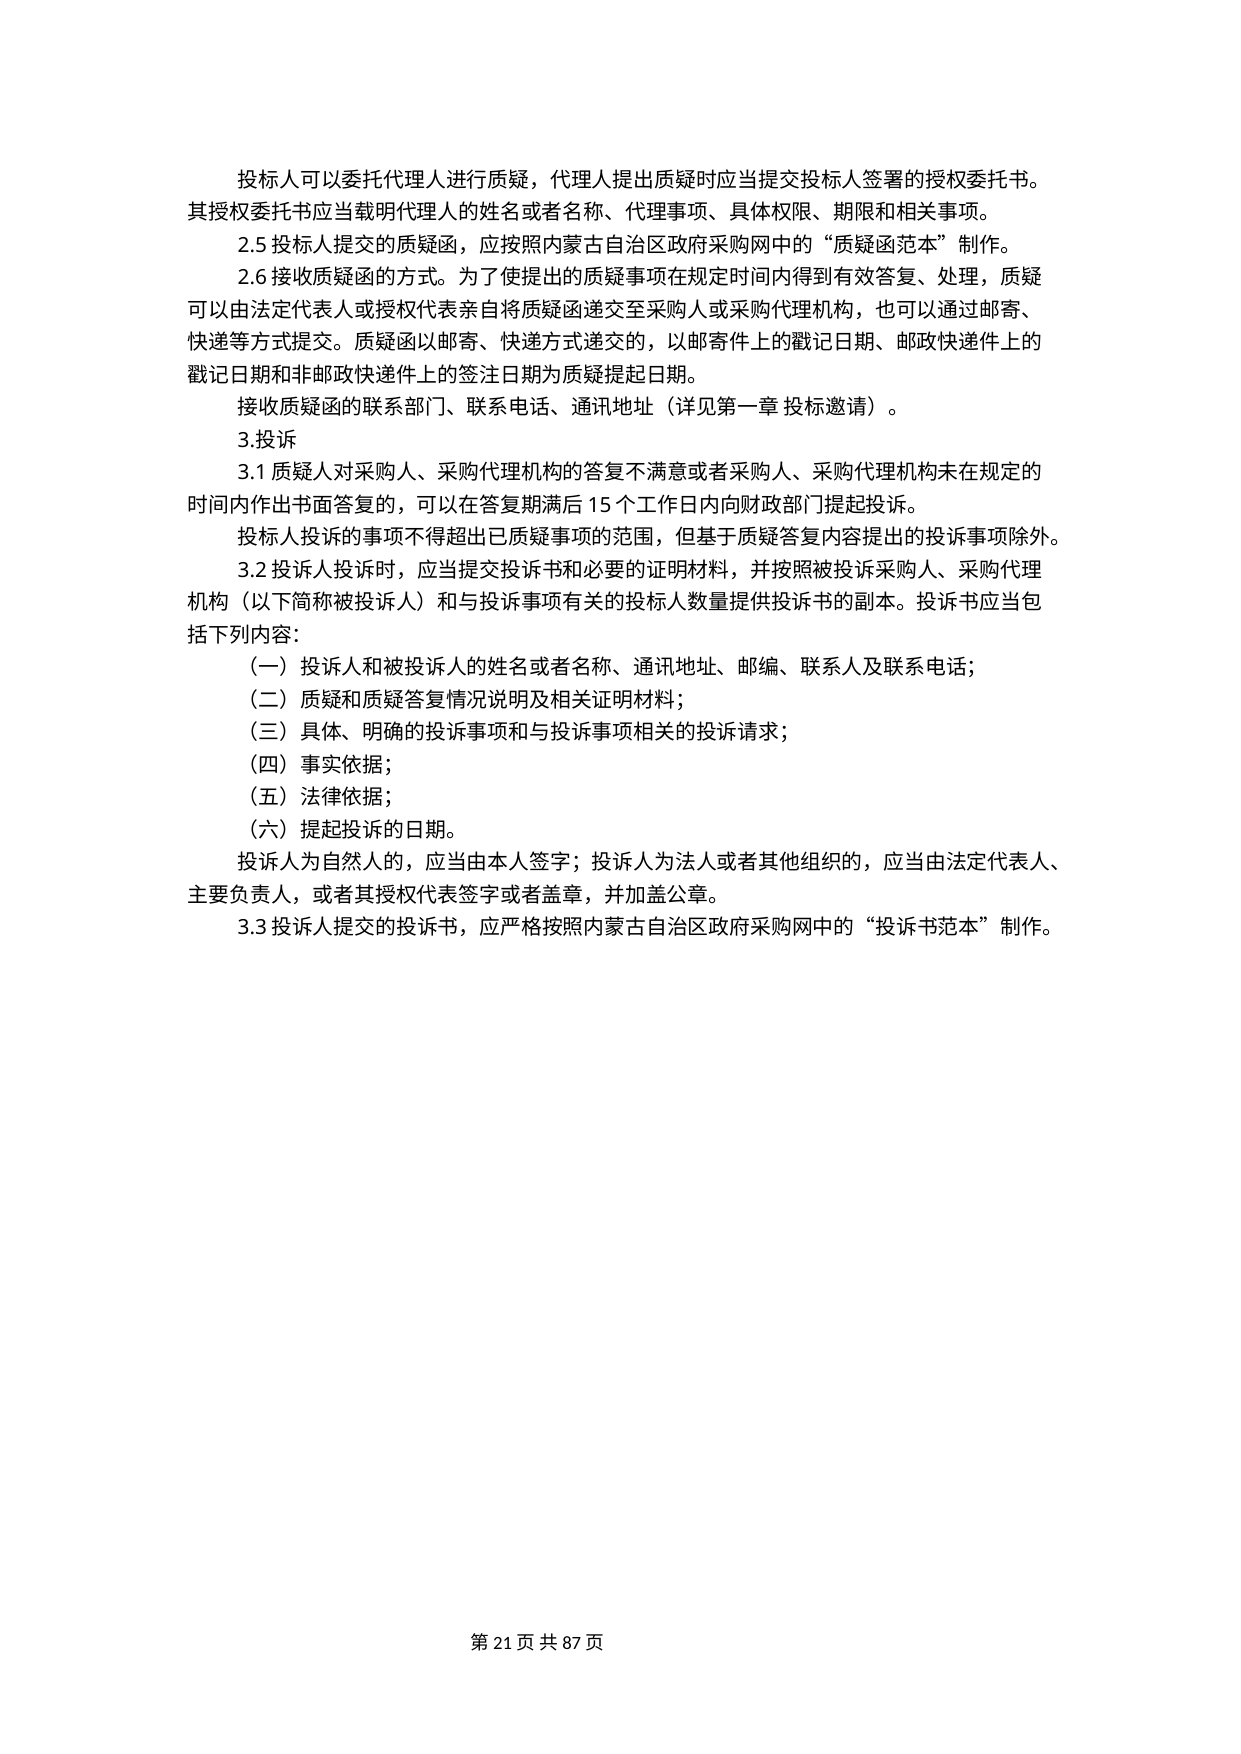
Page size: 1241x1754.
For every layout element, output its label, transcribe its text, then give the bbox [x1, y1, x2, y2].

text （三）具体、明确的投诉事项和与投诉事项相关的投诉请求； [187, 714, 1053, 747]
text 投标人可以委托代理人进行质疑，代理人提出质疑时应当提交投标人签署的授权委托书。其授权委托书应当载明代理人的姓名或者名称、代理事项、具体权限、期限和相关事项。 [187, 162, 1053, 227]
text 接收质疑函的联系部门、联系电话、通讯地址（详见第一章 投标邀请）。 [187, 389, 1053, 422]
text 3.2投诉人投诉时，应当提交投诉书和必要的证明材料，并按照被投诉采购人、采购代理机构（以下简称被投诉人）和与投诉事项有关的投标人数量提供投诉书的副本。投诉书应当包括下列内容： [187, 552, 1053, 649]
text 投标人投诉的事项不得超出已质疑事项的范围，但基于质疑答复内容提出的投诉事项除外。 [187, 519, 1053, 552]
text （一）投诉人和被投诉人的姓名或者名称、通讯地址、邮编、联系人及联系电话； [187, 649, 1053, 682]
text （六）提起投诉的日期。 [187, 812, 1053, 844]
text 2.5投标人提交的质疑函，应按照内蒙古自治区政府采购网中的“质疑函范本”制作。 [187, 227, 1053, 259]
text 3.1质疑人对采购人、采购代理机构的答复不满意或者采购人、采购代理机构未在规定的时间内作出书面答复的，可以在答复期满后15个工作日内向财政部门提起投诉。 [187, 454, 1053, 519]
text 2.6接收质疑函的方式。为了使提出的质疑事项在规定时间内得到有效答复、处理，质疑可以由法定代表人或授权代表亲自将质疑函递交至采购人或采购代理机构，也可以通过邮寄、快递等方式提交。质疑函以邮寄、快递方式递交的，以邮寄件上的戳记日期、邮政快递件上的戳记日期和非邮政快递件上的签注日期为质疑提起日期。 [187, 259, 1053, 389]
text 3.投诉 [187, 422, 1053, 454]
text （四）事实依据； [187, 747, 1053, 779]
text （二）质疑和质疑答复情况说明及相关证明材料； [187, 682, 1053, 714]
text （五）法律依据； [187, 779, 1053, 812]
text 投诉人为自然人的，应当由本人签字；投诉人为法人或者其他组织的，应当由法定代表人、主要负责人，或者其授权代表签字或者盖章，并加盖公章。 [187, 844, 1053, 909]
text 3.3投诉人提交的投诉书，应严格按照内蒙古自治区政府采购网中的“投诉书范本”制作。 [187, 909, 1053, 942]
